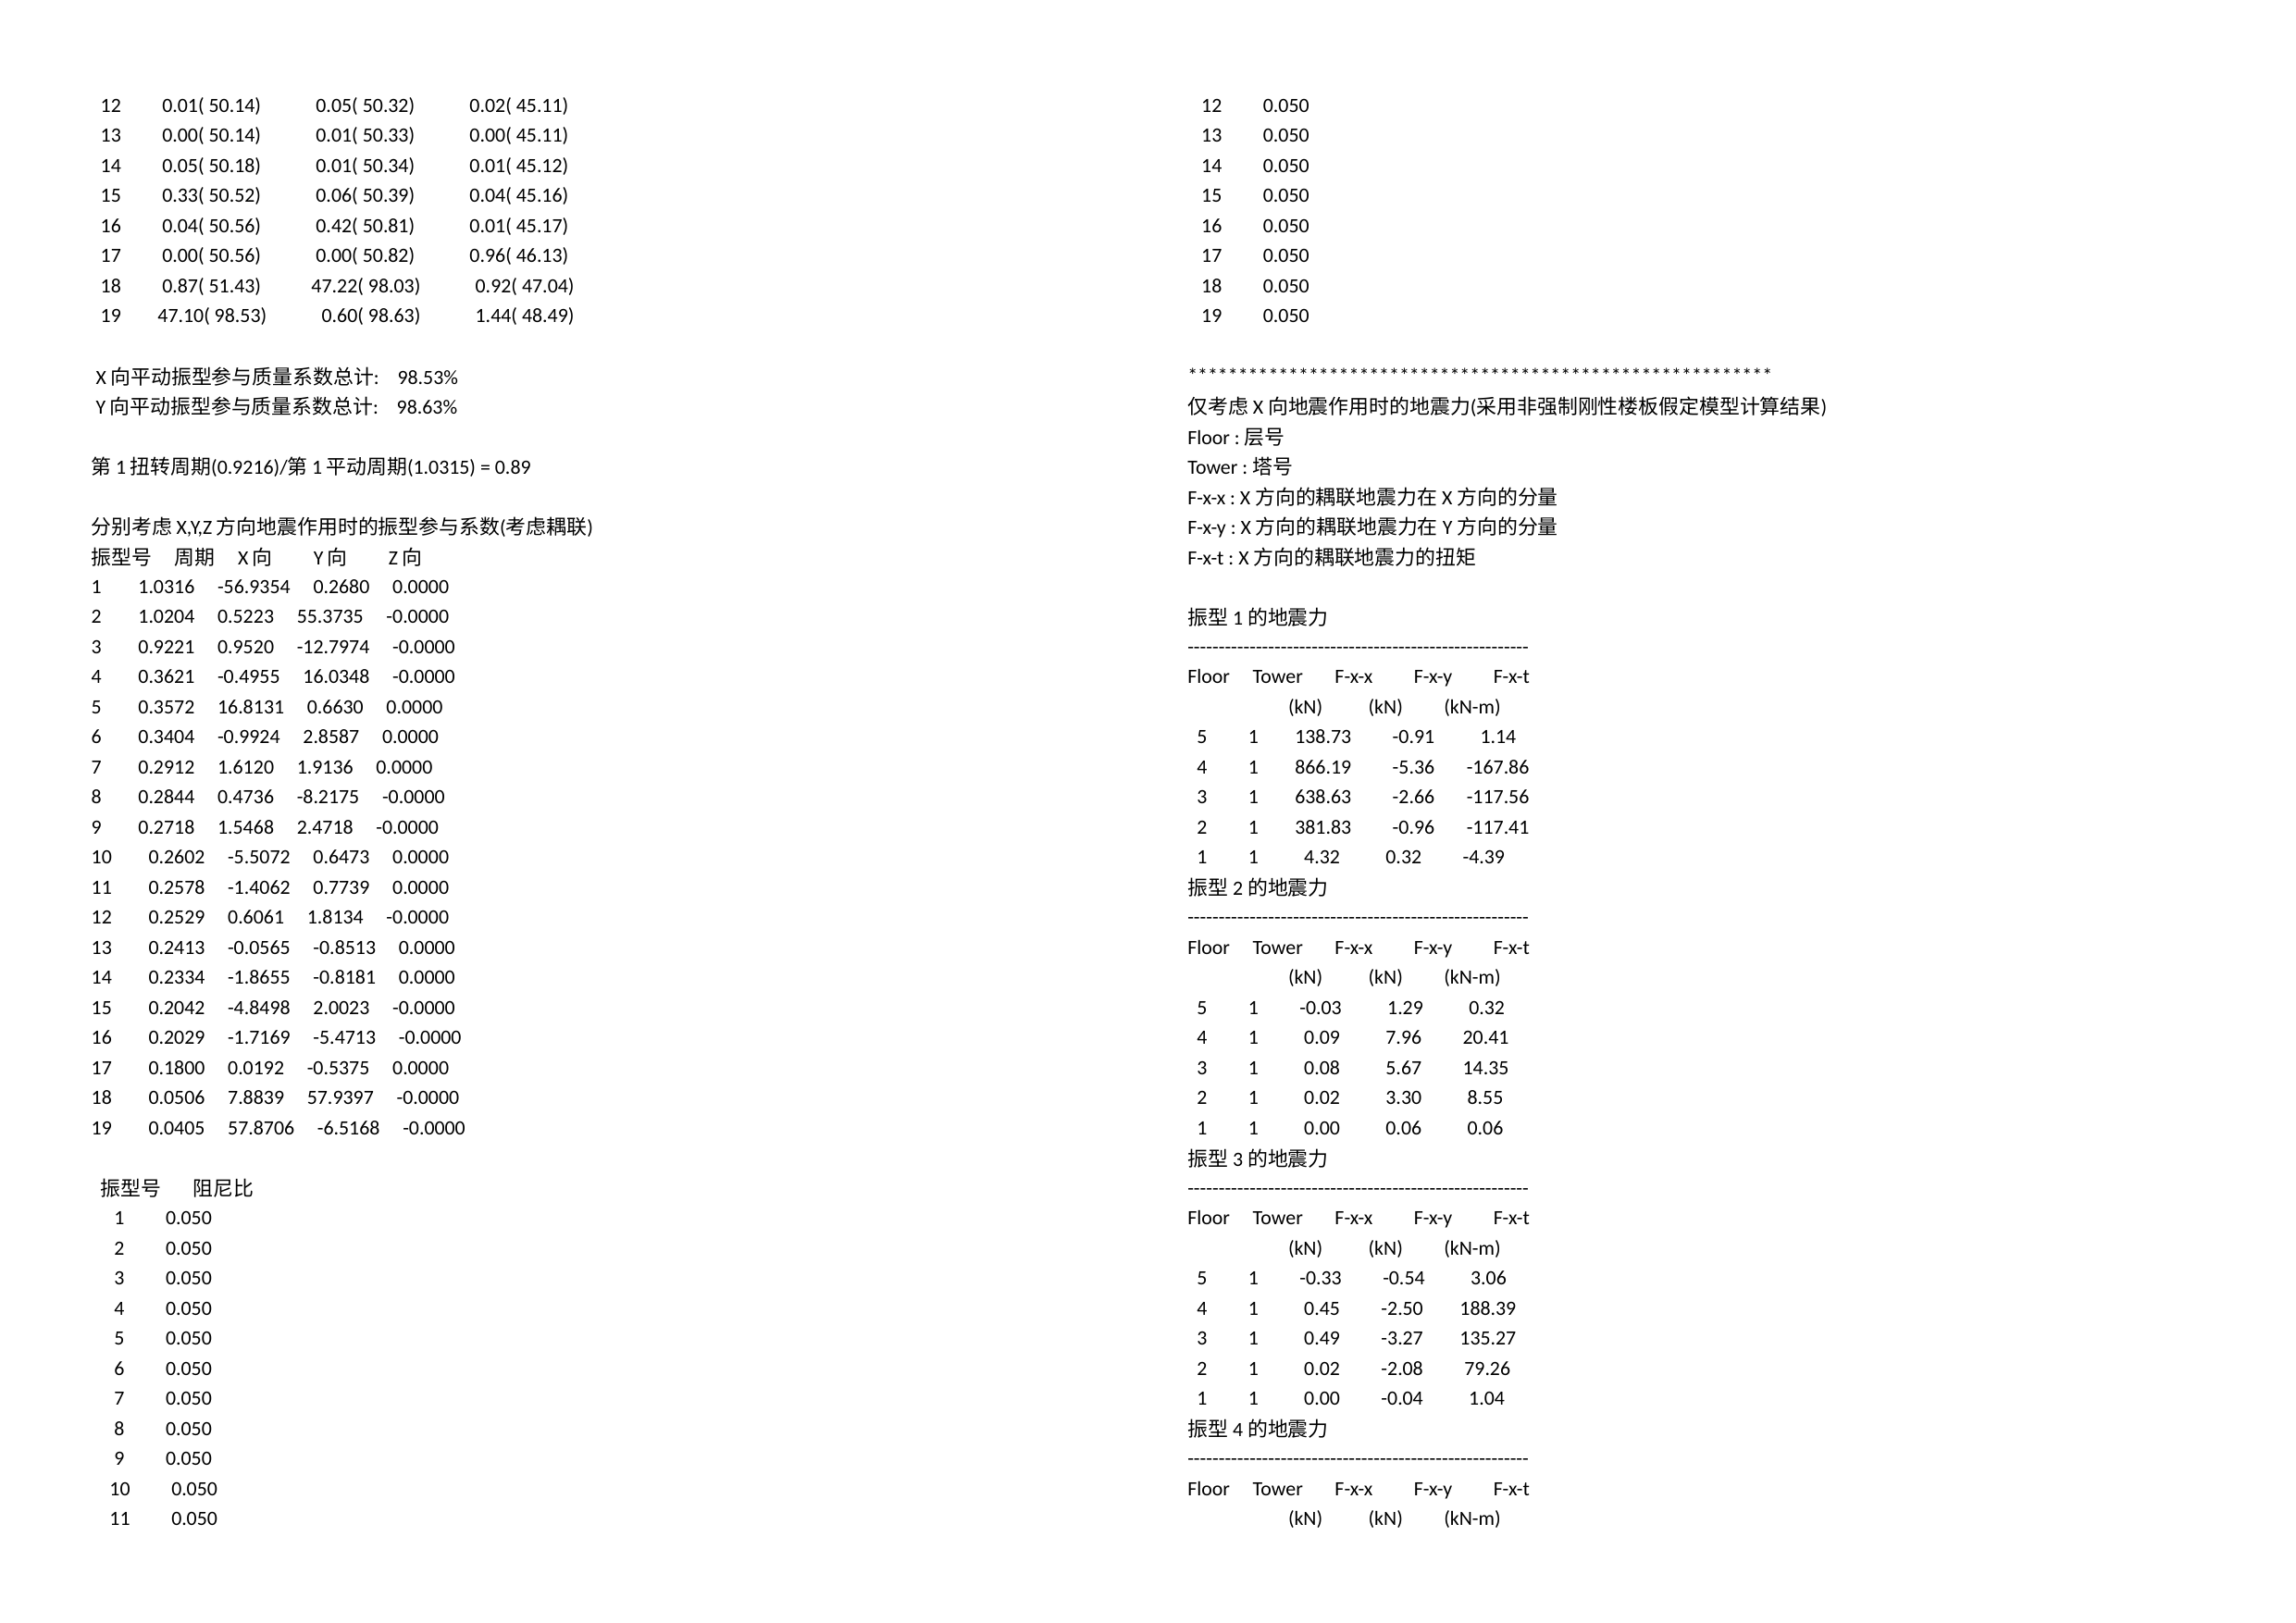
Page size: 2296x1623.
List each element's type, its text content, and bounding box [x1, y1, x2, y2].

text (kN) (kN) (kN-m) [1173, 1233, 2224, 1262]
text 9 0.2718 1.5468 2.4718 -0.0000 [82, 812, 1133, 841]
text 13 0.00( 50.14) 0.01( 50.33) 0.00( 45.11) [82, 119, 1133, 150]
text 5 0.050 [82, 1322, 1133, 1353]
text Floor : 层号 [1173, 420, 2224, 451]
text 分别考虑X,Y,Z方向地震作用时的振型参与系数(考虑耦联) [82, 511, 1133, 540]
text 1 1 0.00 0.06 0.06 [1173, 1112, 2224, 1142]
text 5 0.3572 16.8131 0.6630 0.0000 [82, 691, 1133, 721]
text 振型号 周期 X向 Y向 Z向 [82, 540, 1133, 571]
text Y向平动振型参与质量系数总计: 98.63% [82, 390, 1133, 420]
text ********************************************************** [1173, 360, 2224, 390]
text 15 0.33( 50.52) 0.06( 50.39) 0.04( 45.16) [82, 180, 1133, 210]
text 15 0.050 [1173, 180, 2224, 210]
text (kN) (kN) (kN-m) [1173, 1503, 2224, 1533]
text 2 0.050 [82, 1233, 1133, 1262]
text 18 0.87( 51.43) 47.22( 98.03) 0.92( 47.04) [82, 270, 1133, 300]
text 3 0.9221 0.9520 -12.7974 -0.0000 [82, 631, 1133, 661]
text 2 1 381.83 -0.96 -117.41 [1173, 812, 2224, 841]
text 3 1 638.63 -2.66 -117.56 [1173, 781, 2224, 812]
text 2 1.0204 0.5223 55.3735 -0.0000 [82, 601, 1133, 631]
text 11 0.050 [82, 1503, 1133, 1533]
text 16 0.2029 -1.7169 -5.4713 -0.0000 [82, 1022, 1133, 1052]
text 19 0.050 [1173, 300, 2224, 330]
text (kN) (kN) (kN-m) [1173, 961, 2224, 992]
text 13 0.050 [1173, 119, 2224, 150]
text 3 0.050 [82, 1262, 1133, 1293]
text 3 1 0.08 5.67 14.35 [1173, 1052, 2224, 1082]
text Tower : 塔号 [1173, 451, 2224, 480]
text 17 0.00( 50.56) 0.00( 50.82) 0.96( 46.13) [82, 240, 1133, 270]
text 13 0.2413 -0.0565 -0.8513 0.0000 [82, 932, 1133, 961]
text 12 0.01( 50.14) 0.05( 50.32) 0.02( 45.11) [82, 90, 1133, 119]
text 18 0.050 [1173, 270, 2224, 300]
text (kN) (kN) (kN-m) [1173, 691, 2224, 721]
text 5 1 -0.33 -0.54 3.06 [1173, 1262, 2224, 1293]
text 4 1 0.45 -2.50 188.39 [1173, 1293, 2224, 1322]
text 17 0.050 [1173, 240, 2224, 270]
text 8 0.2844 0.4736 -8.2175 -0.0000 [82, 781, 1133, 812]
text 19 0.0405 57.8706 -6.5168 -0.0000 [82, 1112, 1133, 1142]
text 7 0.2912 1.6120 1.9136 0.0000 [82, 751, 1133, 781]
text X向平动振型参与质量系数总计: 98.53% [82, 360, 1133, 390]
text 7 0.050 [82, 1382, 1133, 1413]
text 1 1 0.00 -0.04 1.04 [1173, 1382, 2224, 1413]
text 振型 1 的地震力 [1173, 601, 2224, 631]
text 16 0.04( 50.56) 0.42( 50.81) 0.01( 45.17) [82, 210, 1133, 240]
text Floor Tower F-x-x F-x-y F-x-t [1173, 661, 2224, 691]
text 4 0.3621 -0.4955 16.0348 -0.0000 [82, 661, 1133, 691]
text 11 0.2578 -1.4062 0.7739 0.0000 [82, 872, 1133, 901]
text 5 1 -0.03 1.29 0.32 [1173, 992, 2224, 1022]
text 5 1 138.73 -0.91 1.14 [1173, 721, 2224, 751]
text 18 0.0506 7.8839 57.9397 -0.0000 [82, 1082, 1133, 1112]
text 6 0.3404 -0.9924 2.8587 0.0000 [82, 721, 1133, 751]
text ------------------------------------------------------- [1173, 631, 2224, 661]
text 3 1 0.49 -3.27 135.27 [1173, 1322, 2224, 1353]
text 2 1 0.02 -2.08 79.26 [1173, 1353, 2224, 1382]
text 4 0.050 [82, 1293, 1133, 1322]
text 16 0.050 [1173, 210, 2224, 240]
text 1 1 4.32 0.32 -4.39 [1173, 841, 2224, 872]
text 15 0.2042 -4.8498 2.0023 -0.0000 [82, 992, 1133, 1022]
text 振型 3 的地震力 [1173, 1142, 2224, 1172]
text 振型 2 的地震力 [1173, 872, 2224, 901]
text ------------------------------------------------------- [1173, 1172, 2224, 1202]
text 10 0.050 [82, 1473, 1133, 1503]
text 9 0.050 [82, 1443, 1133, 1473]
text 振型号 阻尼比 [82, 1172, 1133, 1202]
text 19 47.10( 98.53) 0.60( 98.63) 1.44( 48.49) [82, 300, 1133, 330]
text 仅考虑 X 向地震作用时的地震力(采用非强制刚性楼板假定模型计算结果) [1173, 390, 2224, 420]
text 14 0.2334 -1.8655 -0.8181 0.0000 [82, 961, 1133, 992]
text Floor Tower F-x-x F-x-y F-x-t [1173, 1473, 2224, 1503]
text 6 0.050 [82, 1353, 1133, 1382]
text F-x-x : X 方向的耦联地震力在 X 方向的分量 [1173, 480, 2224, 511]
text 14 0.05( 50.18) 0.01( 50.34) 0.01( 45.12) [82, 150, 1133, 180]
text 8 0.050 [82, 1413, 1133, 1443]
text ------------------------------------------------------- [1173, 901, 2224, 932]
text 4 1 0.09 7.96 20.41 [1173, 1022, 2224, 1052]
text 10 0.2602 -5.5072 0.6473 0.0000 [82, 841, 1133, 872]
text 12 0.2529 0.6061 1.8134 -0.0000 [82, 901, 1133, 932]
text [1173, 1443, 2224, 1473]
text 振型 4 的地震力 [1173, 1413, 2224, 1443]
text 第1扭转周期(0.9216)/第1平动周期(1.0315) = 0.89 [82, 451, 1133, 480]
text 14 0.050 [1173, 150, 2224, 180]
text F-x-t : X 方向的耦联地震力的扭矩 [1173, 540, 2224, 571]
text 4 1 866.19 -5.36 -167.86 [1173, 751, 2224, 781]
text 1 1.0316 -56.9354 0.2680 0.0000 [82, 571, 1133, 601]
text 2 1 0.02 3.30 8.55 [1173, 1082, 2224, 1112]
text Floor Tower F-x-x F-x-y F-x-t [1173, 1202, 2224, 1233]
text 1 0.050 [82, 1202, 1133, 1233]
text Floor Tower F-x-x F-x-y F-x-t [1173, 932, 2224, 961]
text F-x-y : X 方向的耦联地震力在 Y 方向的分量 [1173, 511, 2224, 540]
text 12 0.050 [1173, 90, 2224, 119]
text 17 0.1800 0.0192 -0.5375 0.0000 [82, 1052, 1133, 1082]
